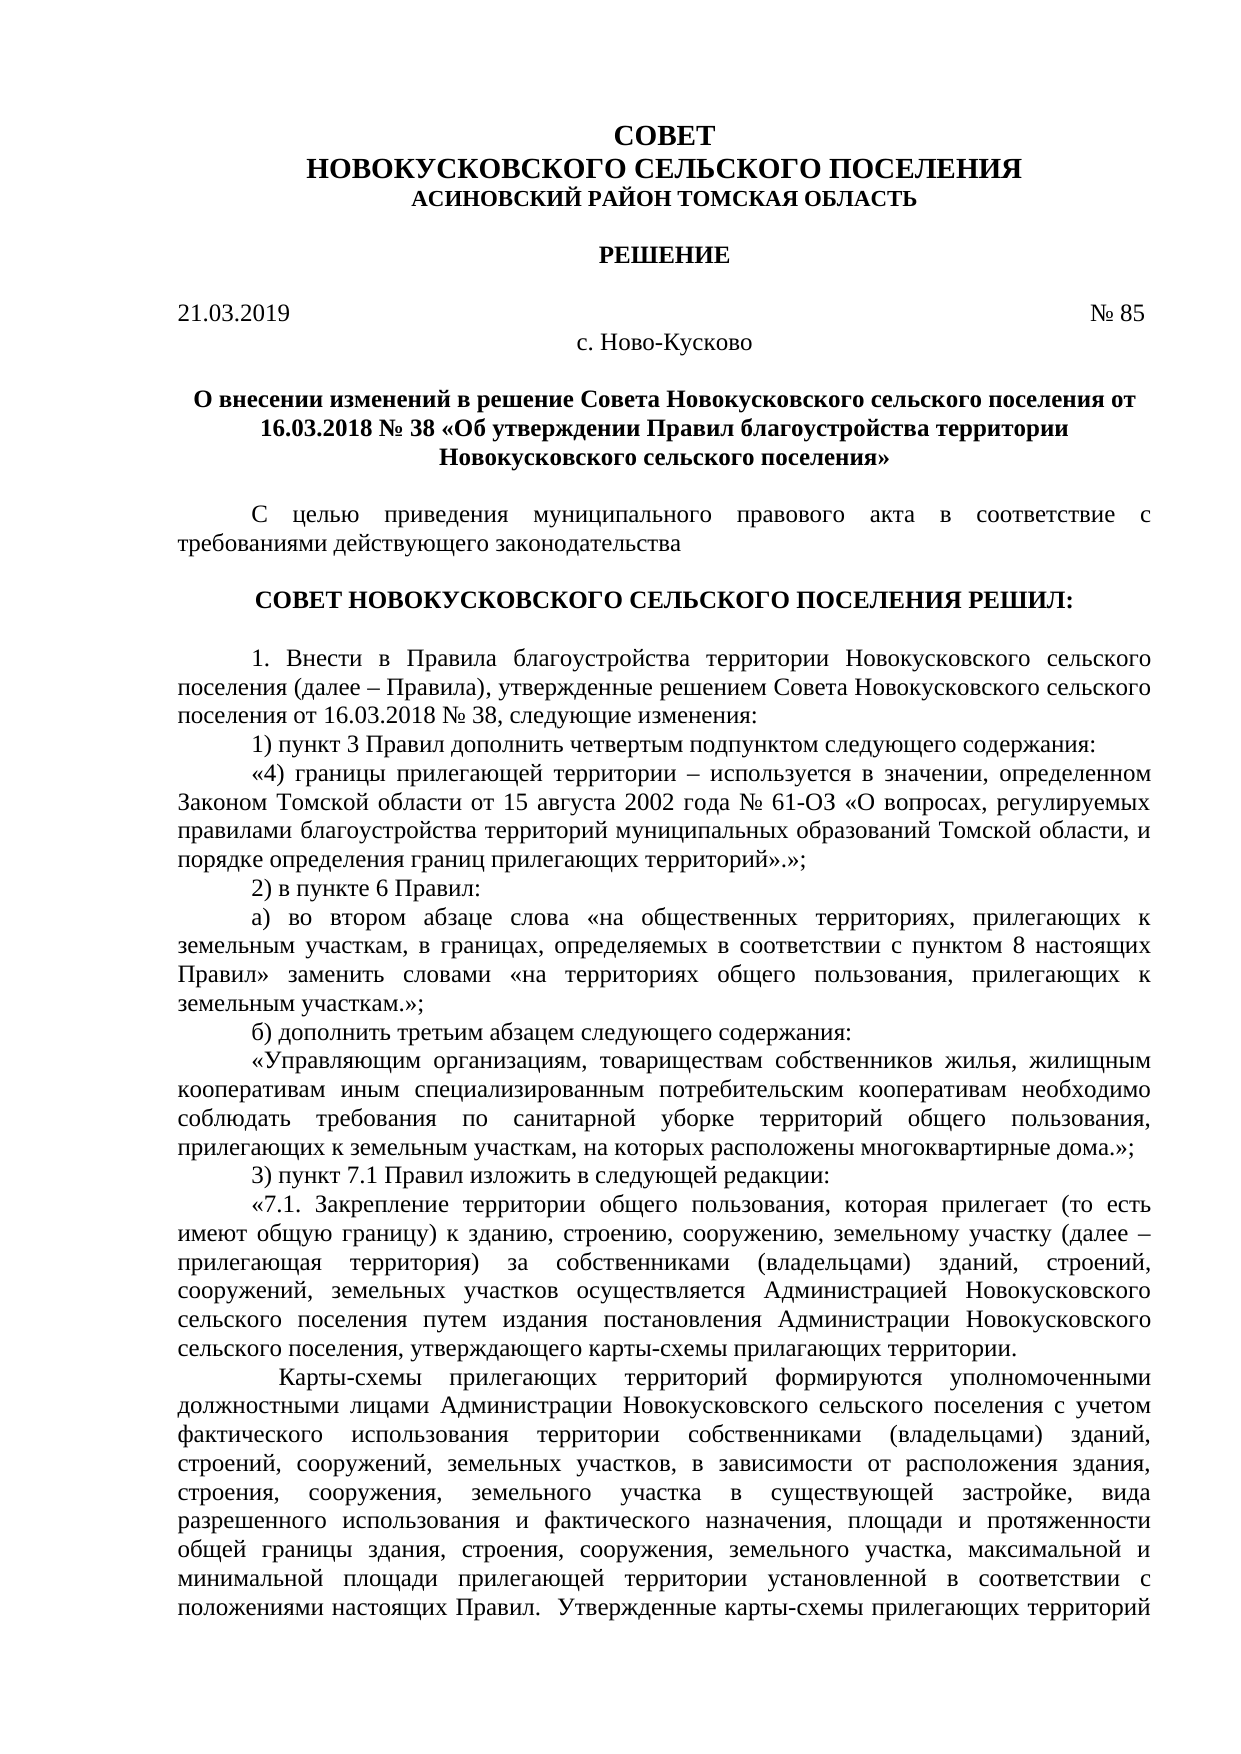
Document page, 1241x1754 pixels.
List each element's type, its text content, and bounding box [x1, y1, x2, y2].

text 1) пункт 3 Правил дополнить четвертым подпунктом следующего содержания: [177, 729, 1152, 758]
text РЕШЕНИЕ [177, 240, 1152, 269]
text с. Ново-Кусково [177, 327, 1152, 355]
text б) дополнить третьим абзацем следующего содержания: [177, 1017, 1152, 1045]
text СОВЕТ НОВОКУСКОВСКОГО СЕЛЬСКОГО ПОСЕЛЕНИЯ РЕШИЛ: [177, 585, 1152, 614]
text 2) в пункте 6 Правил: [177, 873, 1152, 902]
text О внесении изменений в решение Совета Новокусковского сельского поселения от 16.03.2018 № 38 «Об утверждении Правил благоустройства территории [177, 384, 1152, 442]
text а) во втором абзаце слова «на общественных территориях, прилегающих к земельным участкам, в границах, определяемых в соответствии с пунктом 8 настоящих Правил» заменить словами «на территориях общего пользования, прилегающих к земельным участкам.»; [177, 902, 1152, 1017]
text Новокусковского сельского поселения» [177, 442, 1152, 470]
text «4) границы прилегающей территории – используется в значении, определенном Законом Томской области от 15 августа 2002 года № 61-ОЗ «О вопросах, регулируемых правилами благоустройства территорий муниципальных образований Томской области, и порядке определения границ прилегающих территорий».»; [177, 758, 1152, 873]
text СОВЕТ [177, 118, 1152, 152]
text 3) пункт 7.1 Правил изложить в следующей редакции: [177, 1160, 1152, 1189]
text «7.1. Закрепление территории общего пользования, которая прилегает (то есть имеют общую границу) к зданию, строению, сооружению, земельному участку (далее – прилегающая территория) за собственниками (владельцами) зданий, строений, сооружений, земельных участков осуществляется Администрацией Новокусковского сельского поселения путем издания постановления Администрации Новокусковского сельского поселения, утверждающего карты-схемы прилагающих территории. [177, 1189, 1152, 1362]
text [177, 1362, 1152, 1620]
text 21.03.2019 № 85 [177, 298, 1152, 327]
text НОВОКУСКОВСКОГО СЕЛЬСКОГО ПОСЕЛЕНИЯ [177, 152, 1152, 185]
text С целью приведения муниципального правового акта в соответствие с требованиями действующего законодательства [177, 499, 1152, 557]
text АСИНОВСКИЙ РАЙОН ТОМСКАЯ ОБЛАСТЬ [177, 185, 1152, 212]
text 1. Внести в Правила благоустройства территории Новокусковского сельского поселения (далее – Правила), утвержденные решением Совета Новокусковского сельского поселения от 16.03.2018 № 38, следующие изменения: [177, 643, 1152, 729]
text «Управляющим организациям, товариществам собственников жилья, жилищным кооперативам иным специализированным потребительским кооперативам необходимо соблюдать требования по санитарной уборке территорий общего пользования, прилегающих к земельным участкам, на которых расположены многоквартирные дома.»; [177, 1045, 1152, 1160]
